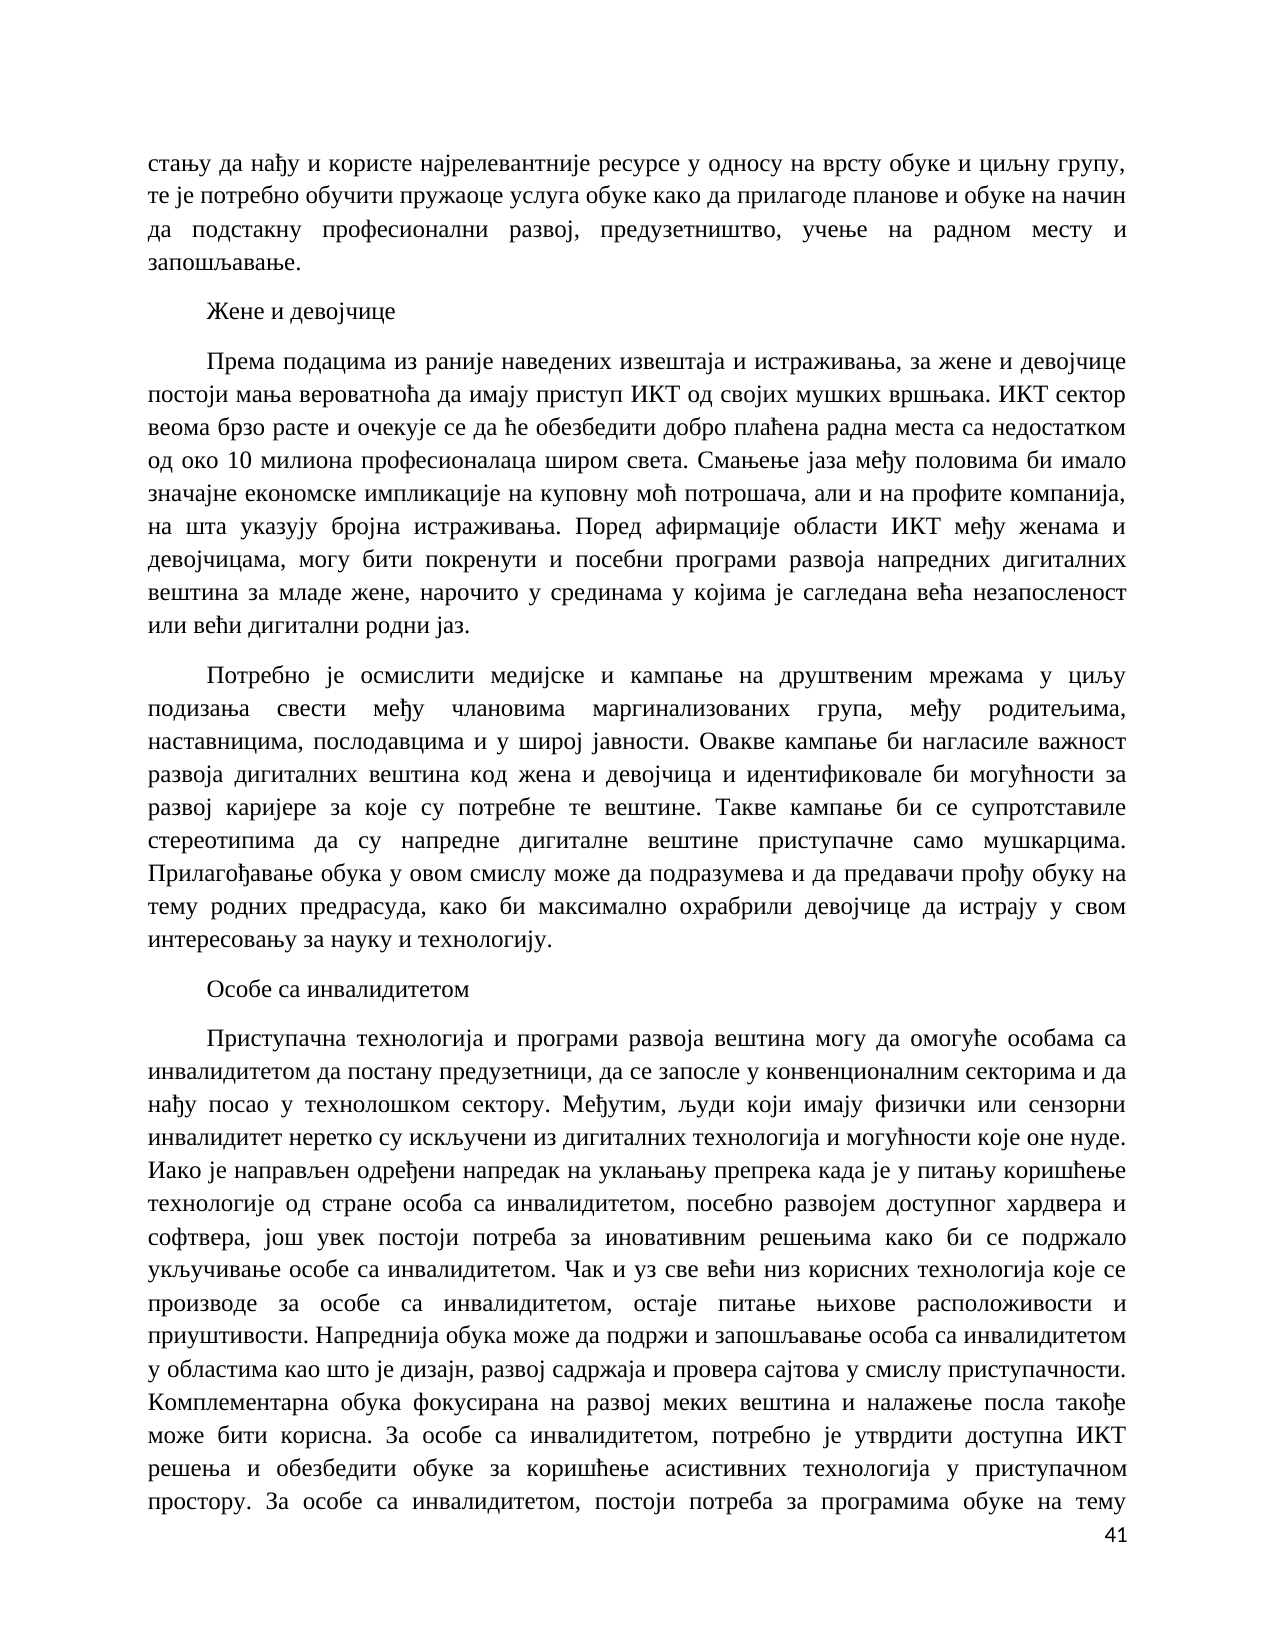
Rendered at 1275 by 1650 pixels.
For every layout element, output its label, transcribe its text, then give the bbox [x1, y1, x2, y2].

text Потребно је осмислити медијске и кампање на друштвеним мрежама у циљу подизања свести међу члановима маргинализованих група, међу родитељима, наставницима, послодавцима и у широј јавности. Овакве кампање би нагласиле важност развоја дигиталних вештина код жена и девојчица и идентификовале би могућности за развој каријере за које су потребне те вештине. Такве кампање би се супротставиле стереотипима да су напредне дигиталне вештине приступачне само мушкарцима. Прилагођавање обука у овом смислу може да подразумева и да предавачи прођу обуку на тему родних предрасуда, како би максимално охрабрили девојчице да истрају у свом интересовању за науку и технологију. [148, 660, 1127, 953]
text Особе са инвалидитетом [148, 974, 1127, 1002]
text Жене и девојчице [148, 296, 1127, 325]
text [148, 1023, 1127, 1514]
text Према подацима из раније наведених извештаја и истраживања, за жене и девојчице постоји мања вероватноћа да имају приступ ИКТ од својих мушких вршњака. ИКТ сектор веома брзо расте и очекује се да ће обезбедити добро плаћена радна места са недостатком од око 10 милиона професионалаца широм света. Смањење јаза међу половима би имало значајне економске импликације на куповну моћ потрошача, али и на профите компанија, на шта указују бројна истраживања. Поред афирмације области ИКТ међу женама и девојчицама, могу бити покренути и посебни програми развоја напредних дигиталних вештина за младе жене, нарочито у срединама у којима је сагледана већа незапосленост или већи дигитални родни јаз. [148, 346, 1127, 639]
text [148, 148, 1127, 275]
